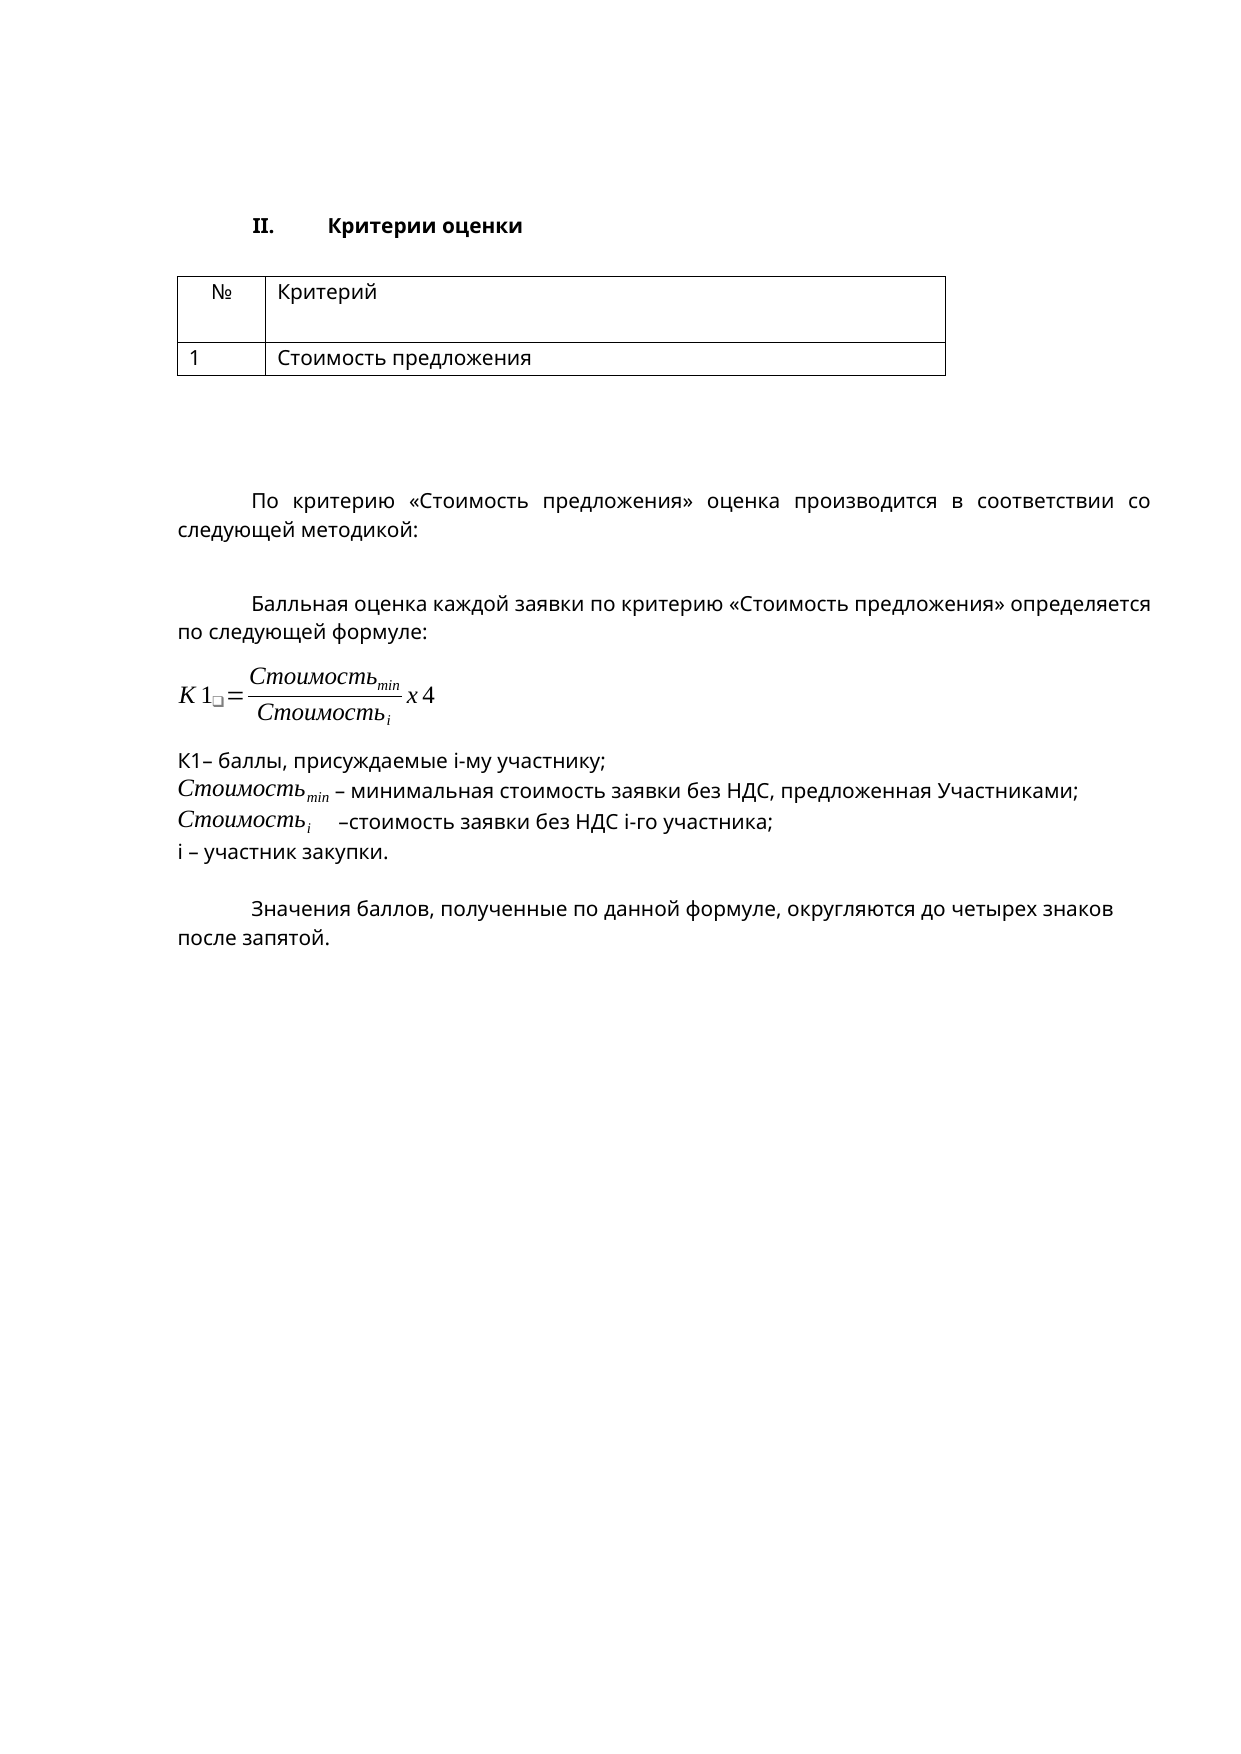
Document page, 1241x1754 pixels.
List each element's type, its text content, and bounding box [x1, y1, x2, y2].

table_cell Стоимость предложения [266, 343, 945, 374]
text По критерию «Стоимость предложения» оценка производится в соответствии со следующей методикой: [177, 486, 1152, 543]
text –стоимость заявки без НДС i-го участника; [177, 806, 1152, 837]
text Балльная оценка каждой заявки по критерию «Стоимость предложения» определяется по следующей формуле: [177, 589, 1152, 646]
text Значения баллов, полученные по данной формуле, округляются до четырех знаков после запятой. [177, 894, 1152, 951]
text К1– баллы, присуждаемые i-му участнику; [177, 746, 1152, 774]
text – минимальная стоимость заявки без НДС, предложенная Участниками; [177, 774, 1152, 806]
list Критерии оценки [252, 211, 1152, 239]
table_cell 1 [178, 343, 265, 374]
table_header Критерий [266, 277, 945, 342]
text i – участник закупки. [177, 837, 1152, 866]
table_header № [178, 277, 265, 342]
